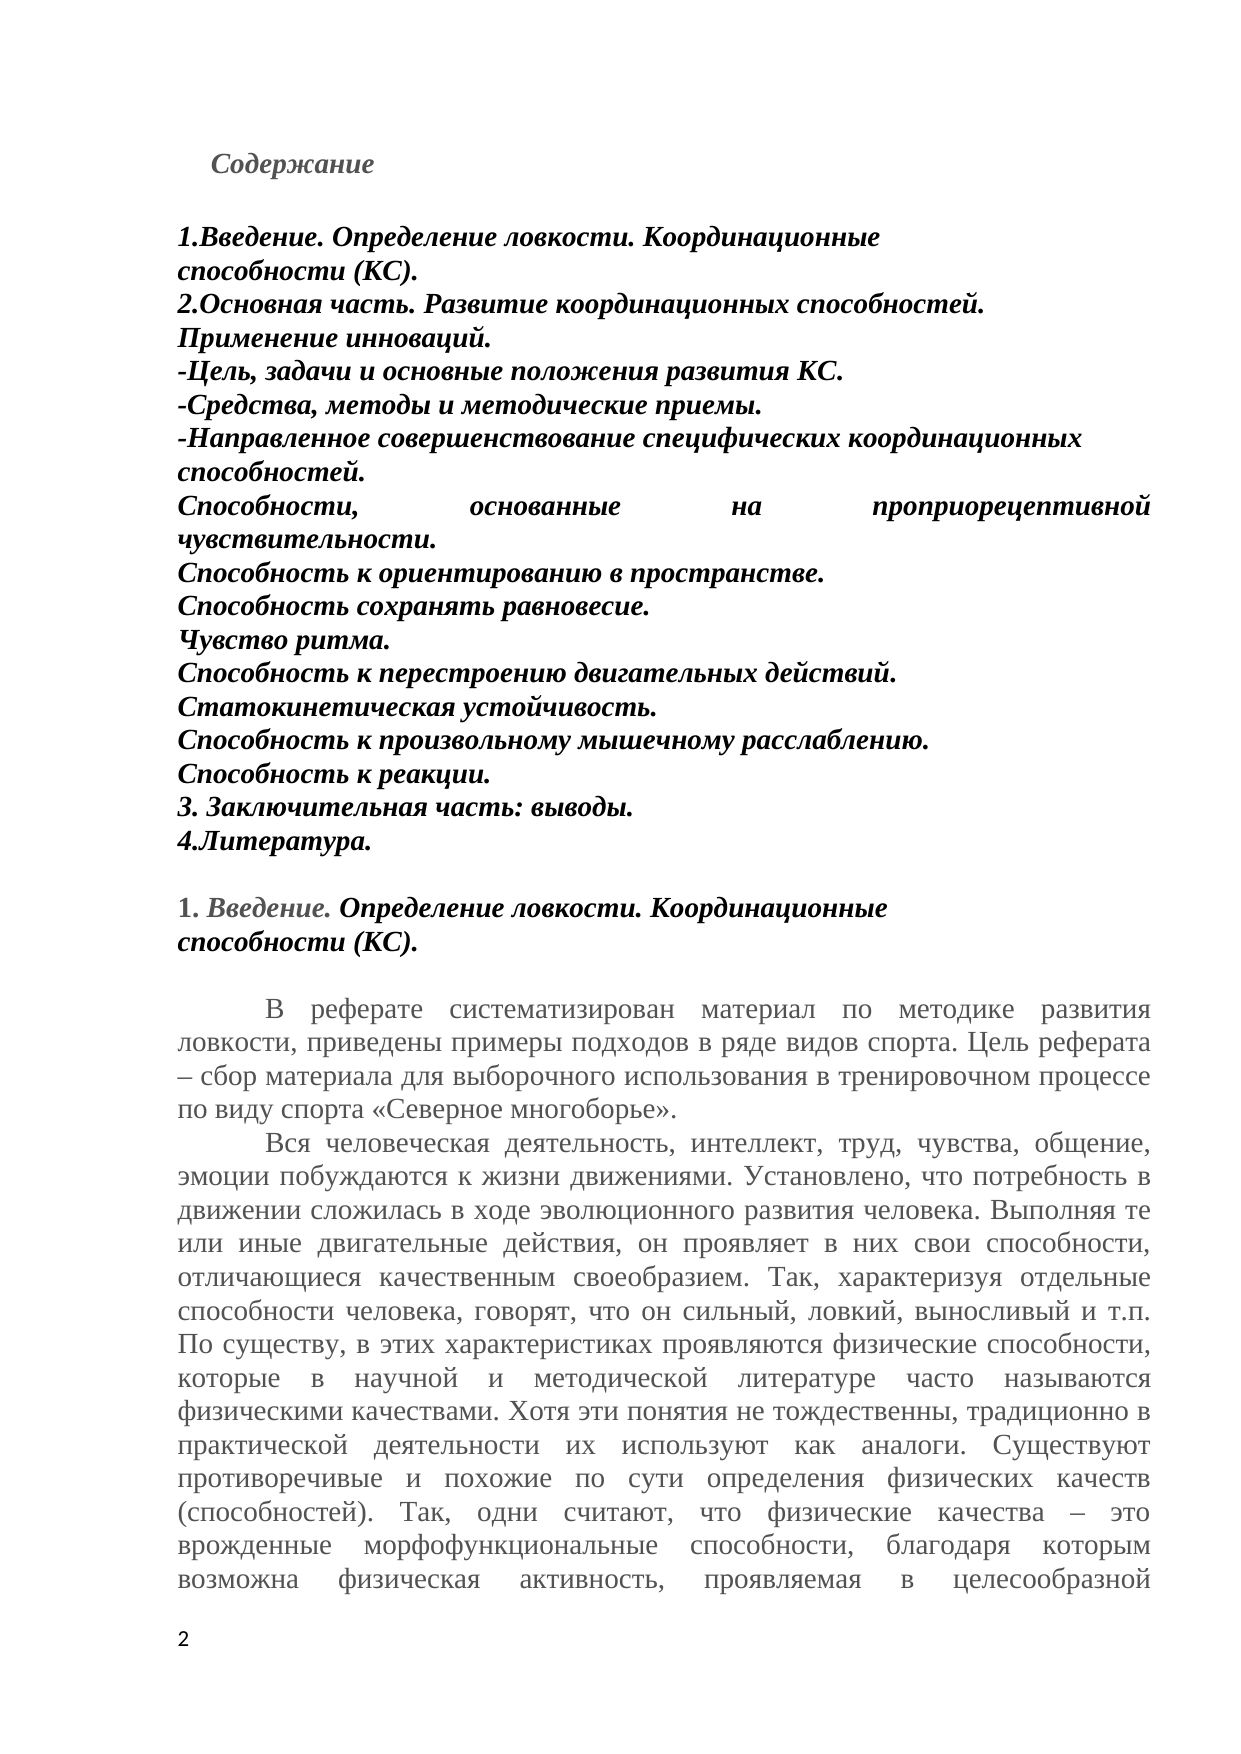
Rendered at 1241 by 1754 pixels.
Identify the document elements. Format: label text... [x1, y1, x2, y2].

text -Направленное совершенствование специфических координационных способностей. [177, 421, 1152, 488]
text -Средства, методы и методические приемы. [177, 387, 1152, 421]
text Способности, основанные на проприорецептивной чувствительности. [177, 488, 1152, 555]
text Способность к произвольному мышечному расслаблению. [177, 722, 1152, 756]
text 4.Литература. [177, 823, 1152, 857]
text Способность к ориентированию в пространстве. [177, 555, 1152, 588]
text Способность к перестроению двигательных действий. [177, 655, 1152, 689]
text Чувство ритма. [177, 622, 1152, 655]
text 3. Заключительная часть: выводы. [177, 789, 1152, 823]
text Способность к реакции. [177, 756, 1152, 789]
text 1. Введение. Определение ловкости. Координационные способности (КС). [177, 890, 1152, 957]
text В реферате систематизирован материал по методике развития ловкости, приведены примеры подходов в ряде видов спорта. Цель реферата – сбор материала для выборочного использования в тренировочном процессе по виду спорта «Северное многоборье». [177, 991, 1152, 1125]
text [177, 1125, 1152, 1594]
text 2.Основная часть. Развитие координационных способностей. Применение инноваций. [177, 286, 1152, 353]
text Содержание [177, 146, 1152, 180]
text Статокинетическая устойчивость. [177, 689, 1152, 722]
text -Цель, задачи и основные положения развития КС. [177, 353, 1152, 387]
text Способность сохранять равновесие. [177, 588, 1152, 622]
text 1.Введение. Определение ловкости. Координационные способности (КС). [177, 219, 1152, 286]
